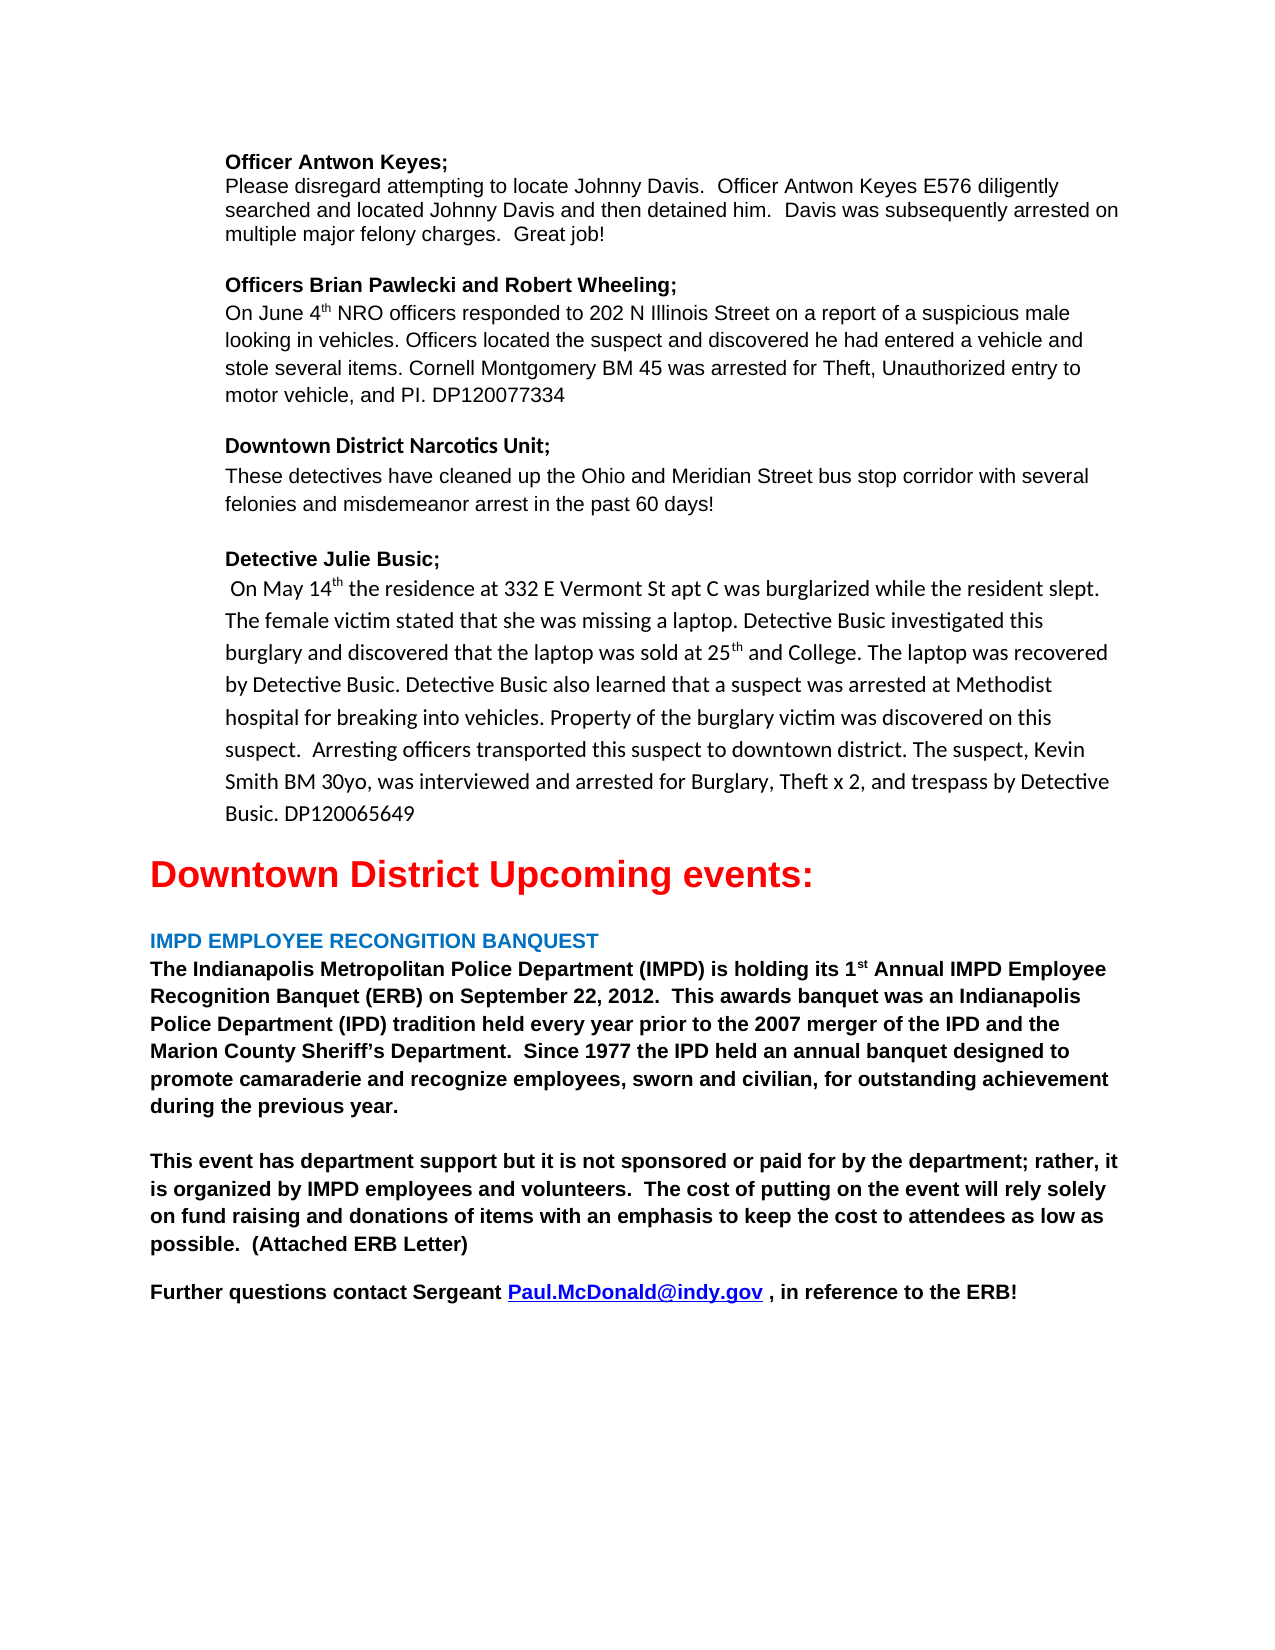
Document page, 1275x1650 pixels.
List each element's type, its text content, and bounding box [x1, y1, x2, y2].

text Further questions contact Sergeant Paul.McDonald@indy.gov , in reference to the ERB! [150, 1280, 1125, 1304]
text The Indianapolis Metropolitan Police Department (IMPD) is holding its 1st Annual IMPD Employee Recognition Banquet (ERB) on September 22, 2012. This awards banquet was an Indianapolis Police Department (IPD) tradition held every year prior to the 2007 merger of the IPD and the Marion County Sheriff’s Department. Since 1977 the IPD held an annual banquet designed to promote camaraderie and recognize employees, sworn and civilian, for outstanding achievement during the previous year. [150, 957, 1125, 1118]
text Downtown District Narcotics Unit; [225, 432, 1125, 460]
text This event has department support but it is not sponsored or paid for by the department; rather, it is organized by IMPD employees and volunteers. The cost of putting on the event will rely solely on fund raising and donations of items with an emphasis to keep the cost to attendees as low as possible. (Attached ERB Letter) [150, 1149, 1125, 1256]
text Officer Antwon Keyes; [225, 150, 1125, 174]
text Officers Brian Pawlecki and Robert Wheeling; [225, 273, 1125, 297]
text Please disregard attempting to locate Johnny Davis. Officer Antwon Keyes E576 diligently searched and located Johnny Davis and then detained him. Davis was subsequently arrested on multiple major felony charges. Great job! [225, 174, 1125, 246]
text IMPD EMPLOYEE RECONGITION BANQUEST [150, 929, 1125, 953]
text On May 14th the residence at 332 E Vermont St apt C was burglarized while the resident slept. The female victim stated that she was missing a laptop. Detective Busic investigated this burglary and discovered that the laptop was sold at 25th and College. The laptop was recovered by Detective Busic. Detective Busic also learned that a suspect was arrested at Methodist hospital for breaking into vehicles. Property of the burglary victim was discovered on this suspect. Arresting officers transported this suspect to downtown district. The suspect, Kevin Smith BM 30yo, was interviewed and arrested for Burglary, Theft x 2, and trespass by Detective Busic. DP120065649 [225, 574, 1125, 827]
text These detectives have cleaned up the Ohio and Meridian Street bus stop corridor with several felonies and misdemeanor arrest in the past 60 days! [225, 464, 1125, 515]
text Detective Julie Busic; [225, 546, 1125, 570]
text Downtown District Upcoming events: [150, 852, 1125, 895]
text On June 4th NRO officers responded to 202 N Illinois Street on a report of a suspicious male looking in vehicles. Officers located the suspect and discovered he had entered a vehicle and stole several items. Cornell Montgomery BM 45 was arrested for Theft, Unauthorized entry to motor vehicle, and PI. DP120077334 [225, 301, 1125, 407]
